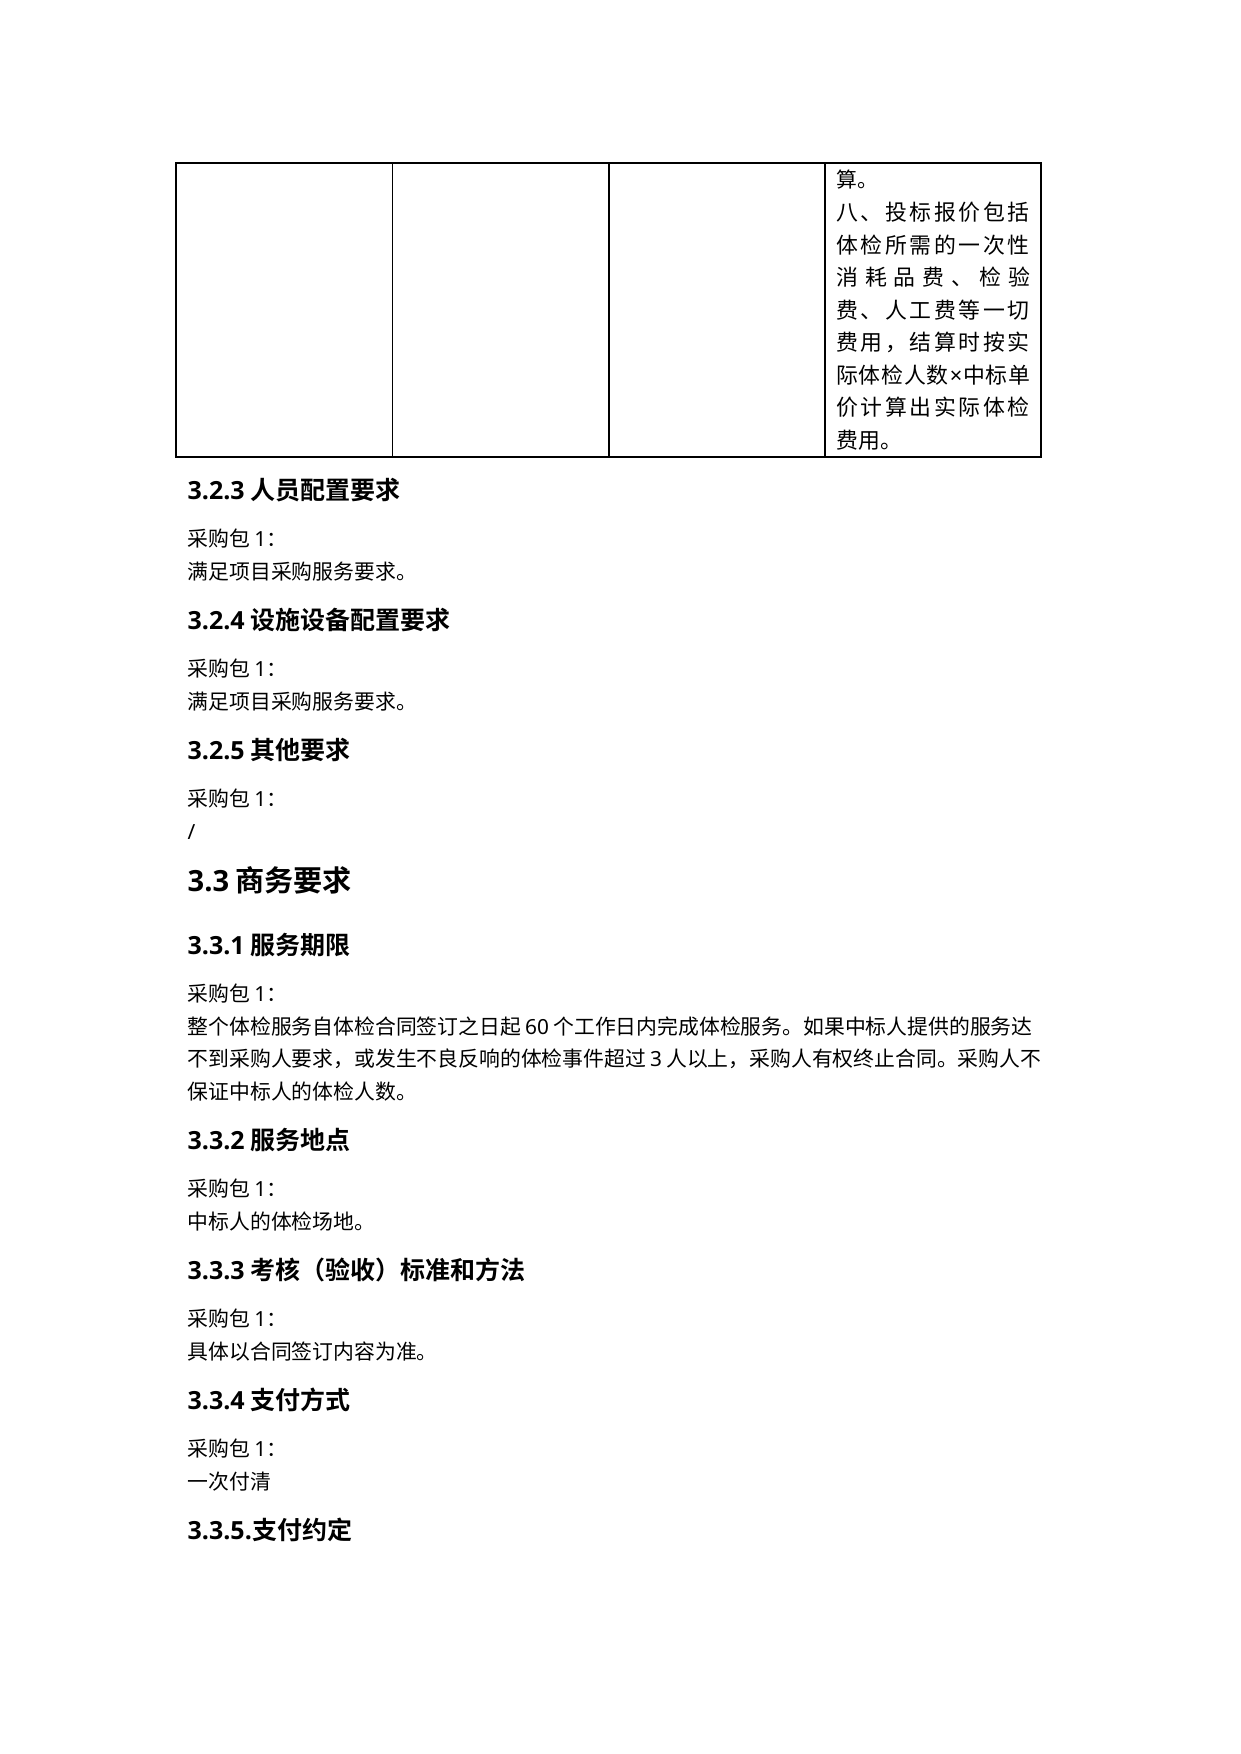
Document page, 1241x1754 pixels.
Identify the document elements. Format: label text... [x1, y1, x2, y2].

text 采购包1： [187, 1303, 1053, 1335]
text 满足项目采购服务要求。 [187, 685, 1053, 718]
text 3.3.4支付方式 [187, 1368, 1053, 1433]
text 整个体检服务自体检合同签订之日起60个工作日内完成体检服务。如果中标人提供的服务达不到采购人要求，或发生不良反响的体检事件超过3人以上，采购人有权终止合同。采购人不保证中标人的体检人数。 [187, 1010, 1053, 1108]
text 3.3.5.支付约定 [187, 1498, 1053, 1563]
text 采购包1： [187, 978, 1053, 1010]
table_cell 1 [393, 164, 608, 456]
table_cell [610, 164, 824, 456]
text 一次付清 [187, 1465, 1053, 1498]
text 采购包1： [187, 1433, 1053, 1465]
text 3.3.3考核（验收）标准和方法 [187, 1238, 1053, 1303]
text 3.3商务要求 [187, 848, 1053, 913]
table_cell [177, 164, 392, 456]
text 采购包1： [187, 783, 1053, 815]
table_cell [826, 164, 1040, 456]
text 满足项目采购服务要求。 [187, 555, 1053, 588]
text 具体以合同签订内容为准。 [187, 1335, 1053, 1368]
text 3.2.3人员配置要求 [187, 458, 1053, 523]
text / [187, 815, 1053, 848]
text 3.2.5其他要求 [187, 718, 1053, 783]
text 中标人的体检场地。 [187, 1205, 1053, 1238]
text 采购包1： [187, 523, 1053, 555]
text 3.2.4设施设备配置要求 [187, 588, 1053, 653]
text 3.3.2服务地点 [187, 1108, 1053, 1173]
text 采购包1： [187, 1173, 1053, 1205]
text 采购包1： [187, 653, 1053, 685]
text 3.3.1服务期限 [187, 913, 1053, 978]
